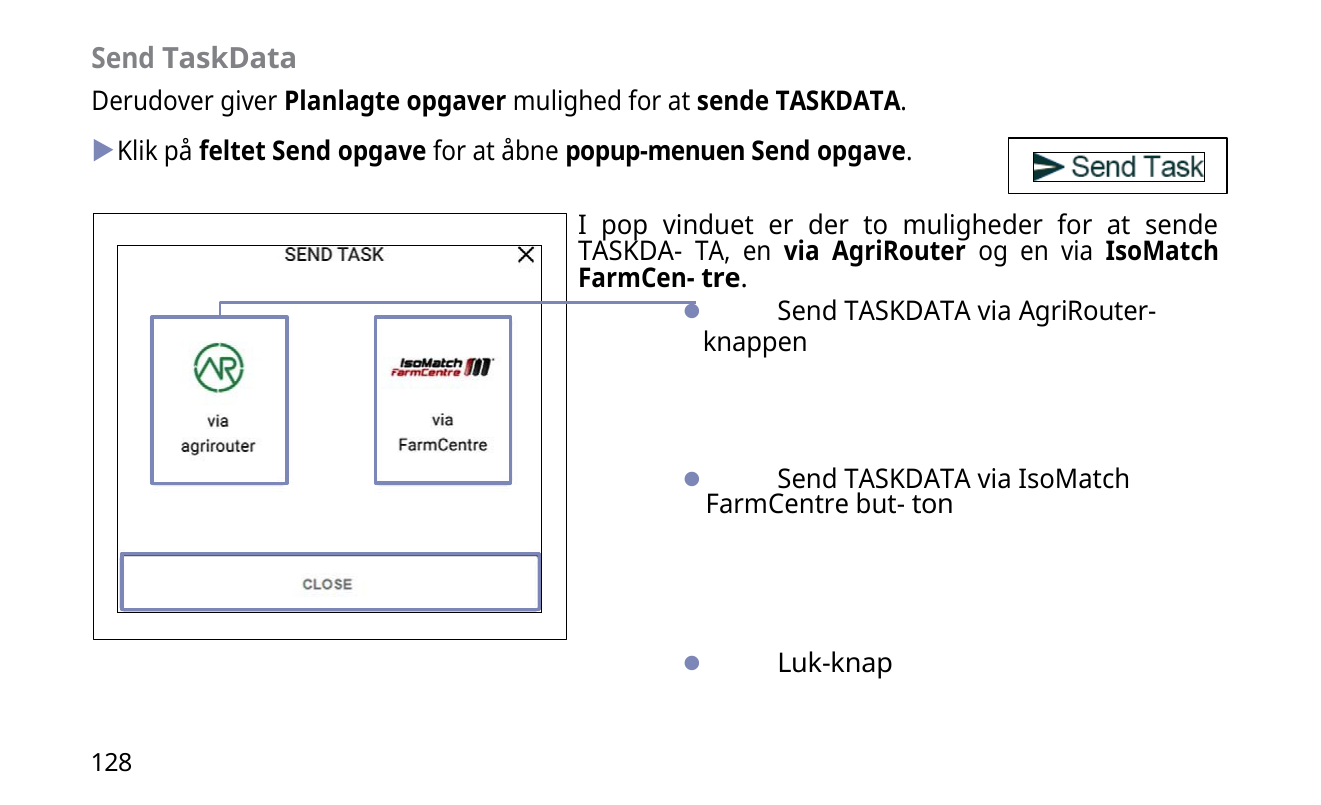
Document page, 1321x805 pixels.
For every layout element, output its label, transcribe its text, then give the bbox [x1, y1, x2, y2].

list Klik på feltet Send opgave for at åbne popup-menuen Send opgave. [91, 131, 1258, 168]
list Send TASKDATA via IsoMatch FarmCentre but- ton [682, 467, 1228, 521]
text I pop vinduet er der to muligheder for at sende TASKDA- TA, en via AgriRouter og en via IsoMatch FarmCen- tre. [578, 213, 1219, 296]
list Send TASKDATA via AgriRouter-knappen [682, 296, 1258, 357]
subtitle Send TaskData [91, 37, 1258, 77]
text Derudover giver Planlagte opgaver mulighed for at sende TASKDATA. [91, 81, 1258, 118]
picture [118, 246, 541, 612]
picture [124, 555, 538, 608]
picture [1034, 168, 1204, 181]
picture [154, 319, 285, 482]
list Luk-knap [682, 644, 1258, 681]
